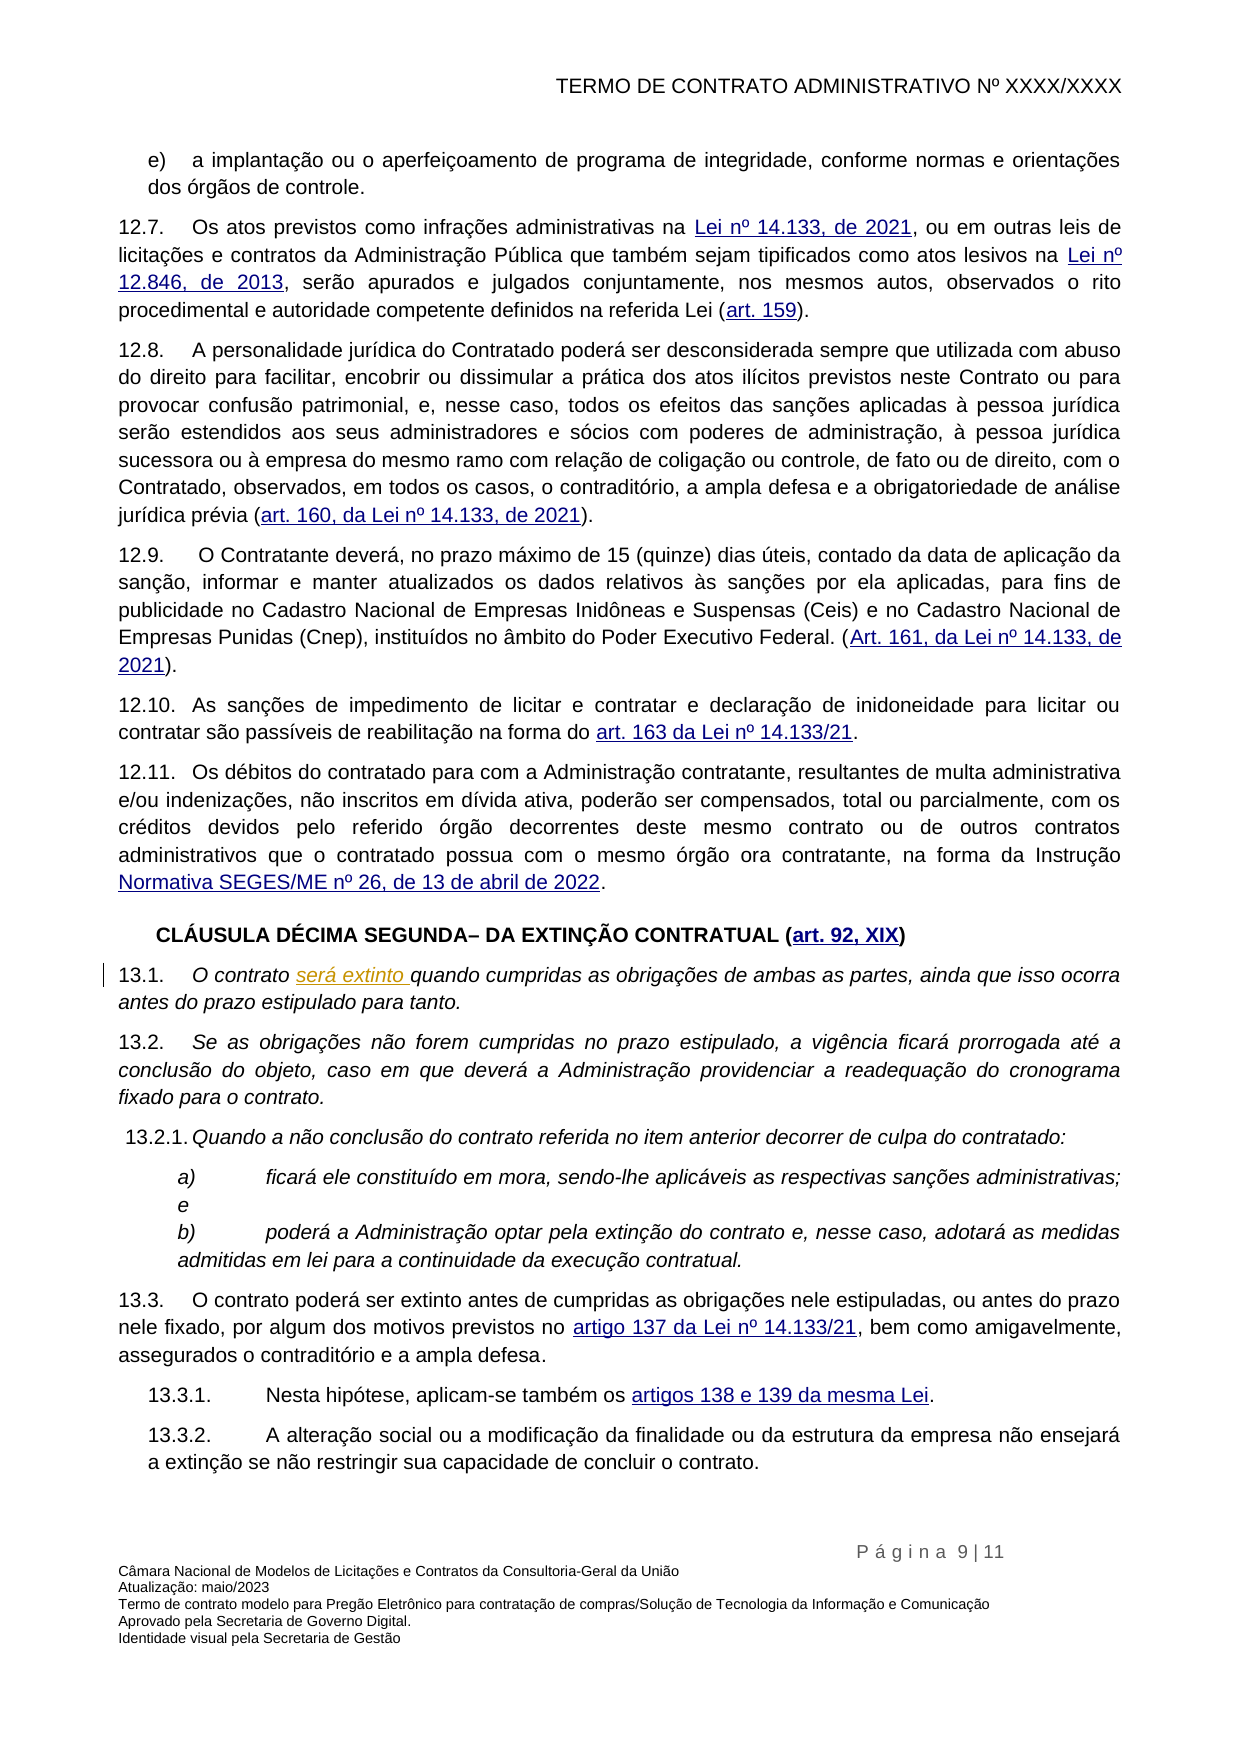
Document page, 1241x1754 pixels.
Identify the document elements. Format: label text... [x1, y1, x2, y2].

text Nesta hipótese, aplicam-se também os artigos 138 e 139 da mesma Lei. [148, 1383, 1122, 1407]
text Se as obrigações não forem cumpridas no prazo estipulado, a vigência ficará prorrogada até a conclusão do objeto, caso em que deverá a Administração providenciar a readequação do cronograma fixado para o contrato. [118, 1030, 1122, 1109]
text Os débitos do contratado para com a Administração contratante, resultantes de multa administrativa e/ou indenizações, não inscritos em dívida ativa, poderão ser compensados, total ou parcialmente, com os créditos devidos pelo referido órgão decorrentes deste mesmo contrato ou de outros contratos administrativos que o contratado possua com o mesmo órgão ora contratante, na forma da Instrução Normativa SEGES/ME nº 26, de 13 de abril de 2022. [118, 760, 1122, 894]
text A personalidade jurídica do Contratado poderá ser desconsiderada sempre que utilizada com abuso do direito para facilitar, encobrir ou dissimular a prática dos atos ilícitos previstos neste Contrato ou para provocar confusão patrimonial, e, nesse caso, todos os efeitos das sanções aplicadas à pessoa jurídica serão estendidos aos seus administradores e sócios com poderes de administração, à pessoa jurídica sucessora ou à empresa do mesmo ramo com relação de coligação ou controle, de fato ou de direito, com o Contratado, observados, em todos os casos, o contraditório, a ampla defesa e a obrigatoriedade de análise jurídica prévia (art. 160, da Lei nº 14.133, de 2021). [118, 338, 1122, 527]
text A alteração social ou a modificação da finalidade ou da estrutura da empresa não ensejará a extinção se não restringir sua capacidade de concluir o contrato. [148, 1423, 1122, 1474]
list a implantação ou o aperfeiçoamento de programa de integridade, conforme normas e orientações dos órgãos de controle. [148, 148, 1122, 199]
list poderá a Administração optar pela extinção do contrato e, nesse caso, adotará as medidas admitidas em lei para a continuidade da execução contratual. [177, 1220, 1122, 1272]
text As sanções de impedimento de licitar e contratar e declaração de inidoneidade para licitar ou contratar são passíveis de reabilitação na forma do art. 163 da Lei nº 14.133/21. [118, 693, 1122, 744]
list ficará ele constituído em mora, sendo-lhe aplicáveis as respectivas sanções administrativas; e [177, 1165, 1122, 1217]
text O contrato quando cumpridas as obrigações de ambas as partes, ainda que isso ocorra antes do prazo estipulado para tanto. [118, 963, 1122, 1014]
text Os atos previstos como infrações administrativas na Lei nº 14.133, de 2021, ou em outras leis de licitações e contratos da Administração Pública que também sejam tipificados como atos lesivos na Lei nº 12.846, de 2013, serão apurados e julgados conjuntamente, nos mesmos autos, observados o rito procedimental e autoridade competente definidos na referida Lei (art. 159). [118, 215, 1122, 322]
text O contrato poderá ser extinto antes de cumpridas as obrigações nele estipuladas, ou antes do prazo nele fixado, por algum dos motivos previstos no artigo 137 da Lei nº 14.133/21, bem como amigavelmente, assegurados o contraditório e a ampla defesa. [118, 1288, 1122, 1367]
text Quando a não conclusão do contrato referida no item anterior decorrer de culpa do contratado: [125, 1125, 1122, 1149]
text O Contratante deverá, no prazo máximo de 15 (quinze) dias úteis, contado da data de aplicação da sanção, informar e manter atualizados os dados relativos às sanções por ela aplicadas, para fins de publicidade no Cadastro Nacional de Empresas Inidôneas e Suspensas (Ceis) e no Cadastro Nacional de Empresas Punidas (Cnep), instituídos no âmbito do Poder Executivo Federal. (Art. 161, da Lei nº 14.133, de 2021). [118, 543, 1122, 677]
text CLÁUSULA DÉCIMA SEGUNDA– DA EXTINÇÃO CONTRATUAL (art. 92, XIX) [118, 923, 1122, 947]
